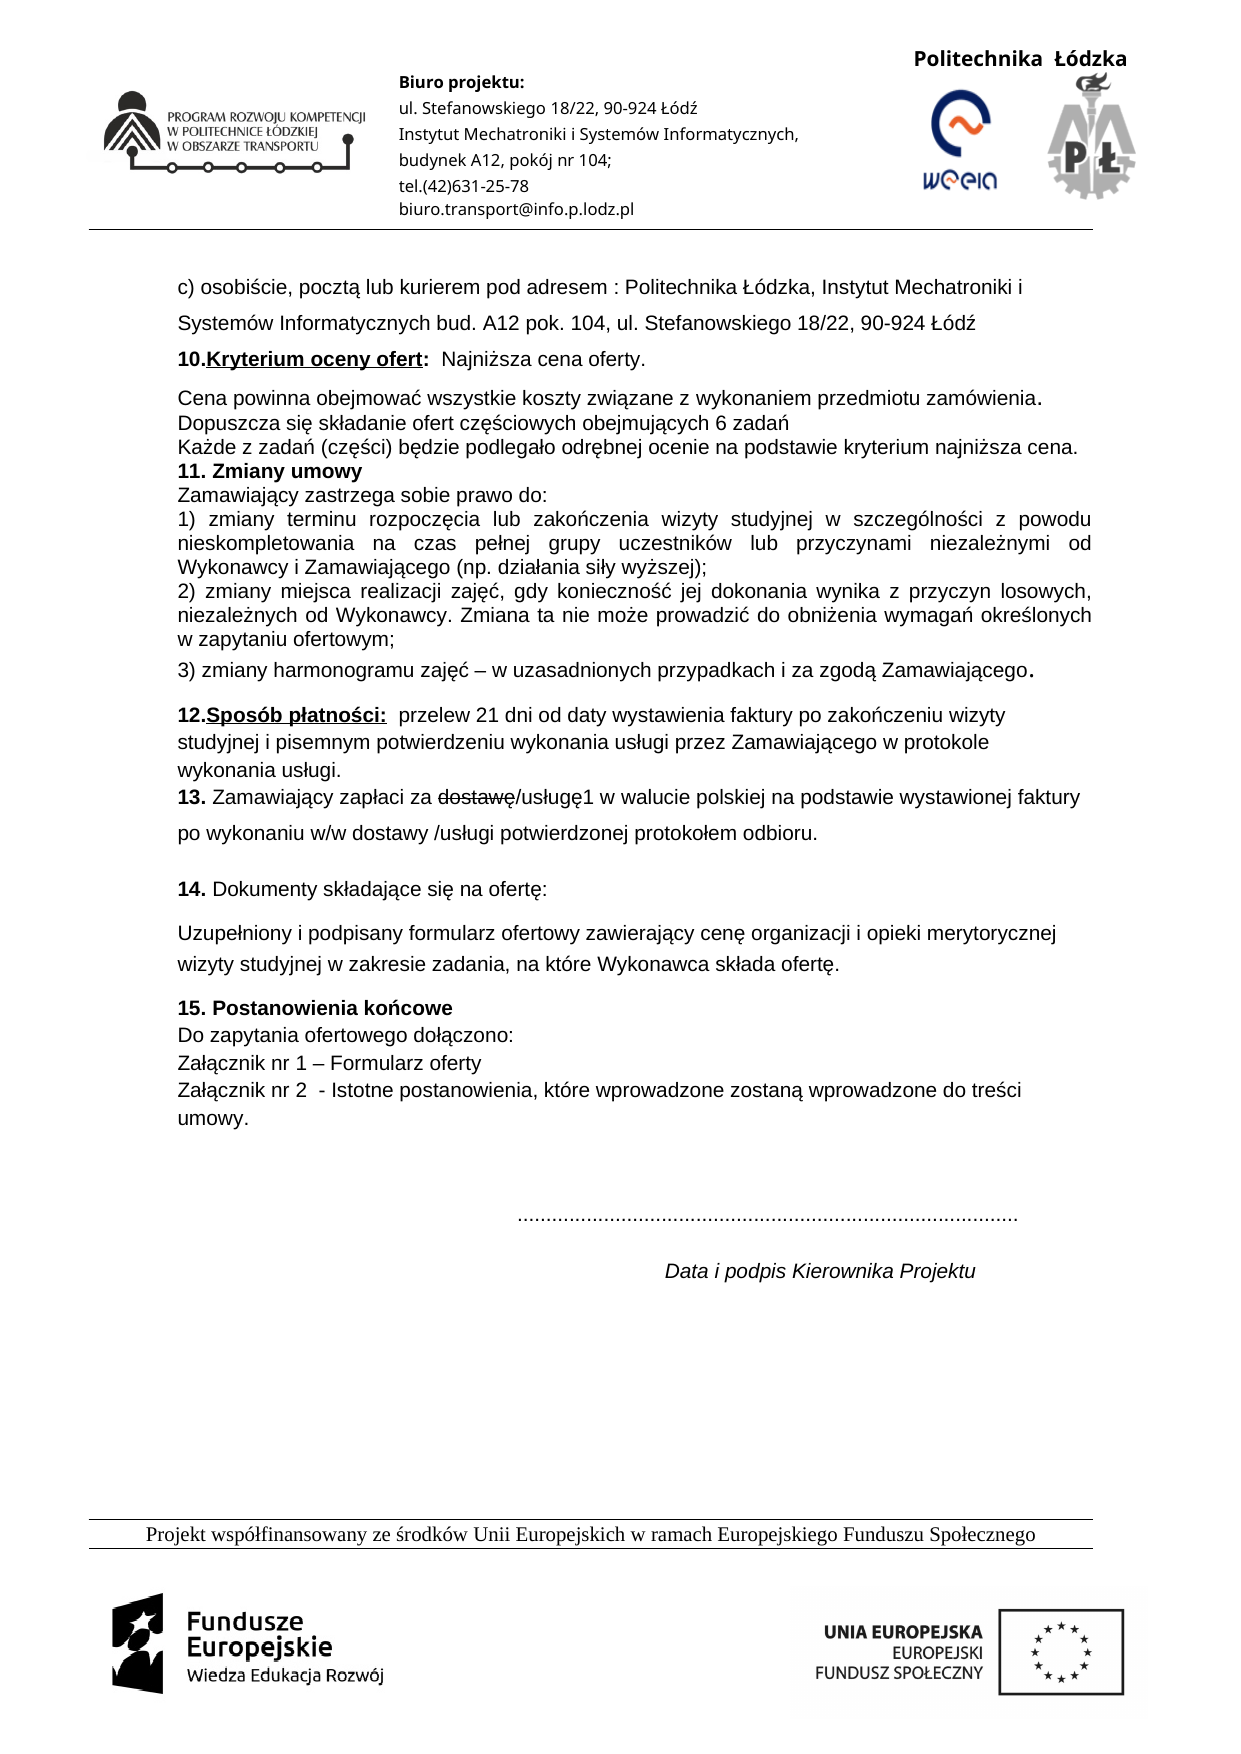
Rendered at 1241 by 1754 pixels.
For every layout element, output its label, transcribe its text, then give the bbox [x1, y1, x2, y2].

text Każde z zadań (części) będzie podlegało odrębnej ocenie na podstawie kryterium najniższa cena. [148, 435, 1093, 459]
list Załącznik nr 2 - Istotne postanowienia, które wprowadzone zostaną wprowadzone do treści umowy. [177, 1078, 1093, 1129]
text Dopuszcza się składanie ofert częściowych obejmujących 6 zadań [148, 411, 1093, 435]
text 14. Dokumenty składające się na ofertę: [148, 877, 1093, 908]
text ....................................................................................... [443, 1202, 1093, 1226]
list Załącznik nr 1 – Formularz oferty [177, 1051, 1093, 1074]
text 3) zmiany harmonogramu zajęć – w uzasadnionych przypadkach i za zgodą Zamawiającego. [148, 651, 1093, 685]
list 15. Postanowienia końcowe [177, 996, 1093, 1019]
picture [790, 1586, 1149, 1719]
text Zamawiający zastrzega sobie prawo do: [177, 483, 1093, 507]
list 10.Kryterium oceny ofert: Najniższa cena oferty. [177, 346, 1093, 370]
picture [87, 1586, 408, 1720]
picture [905, 76, 1004, 201]
text 1) zmiany terminu rozpoczęcia lub zakończenia wizyty studyjnej w szczególności z powodu nieskompletowania na czas pełnej grupy uczestników lub przyczynami niezależnymi od Wykonawcy i Zamawiającego (np. działania siły wyższej); [177, 507, 1093, 579]
text Cena powinna obejmować wszystkie koszty związane z wykonaniem przedmiotu zamówienia. [148, 382, 1093, 411]
list 13. Zamawiający zapłaci za dostawę/usługę1 w walucie polskiej na podstawie wystawionej faktury po wykonaniu w/w dostawy /usługi potwierdzonej protokołem odbioru. [177, 785, 1093, 852]
list Do zapytania ofertowego dołączono: [177, 1023, 1093, 1047]
list 12.Sposób płatności: przelew 21 dni od daty wystawienia faktury po zakończeniu wizyty studyjnej i pisemnym potwierdzeniu wykonania usługi przez Zamawiającego w protokole wykonania usługi. [177, 702, 1093, 781]
text 2) zmiany miejsca realizacji zajęć, gdy konieczność jej dokonania wynika z przyczyn losowych, niezależnych od Wykonawcy. Zmiana ta nie może prowadzić do obniżenia wymagań określonych w zapytaniu ofertowym; [177, 579, 1093, 651]
text Data i podpis Kierownika Projektu [591, 1259, 1093, 1283]
list c) osobiście, pocztą lub kurierem pod adresem : Politechnika Łódzka, Instytut Mechatroniki i Systemów Informatycznych bud. A12 pok. 104, ul. Stefanowskiego 18/22, 90-924 Łódź [177, 274, 1093, 334]
text Uzupełniony i podpisany formularz ofertowy zawierający cenę organizacji i opieki merytorycznej wizyty studyjnej w zakresie zadania, na które Wykonawca składa ofertę. [177, 921, 1093, 983]
picture [85, 70, 384, 203]
list 11. Zmiany umowy [177, 459, 1093, 483]
picture [1047, 72, 1136, 200]
